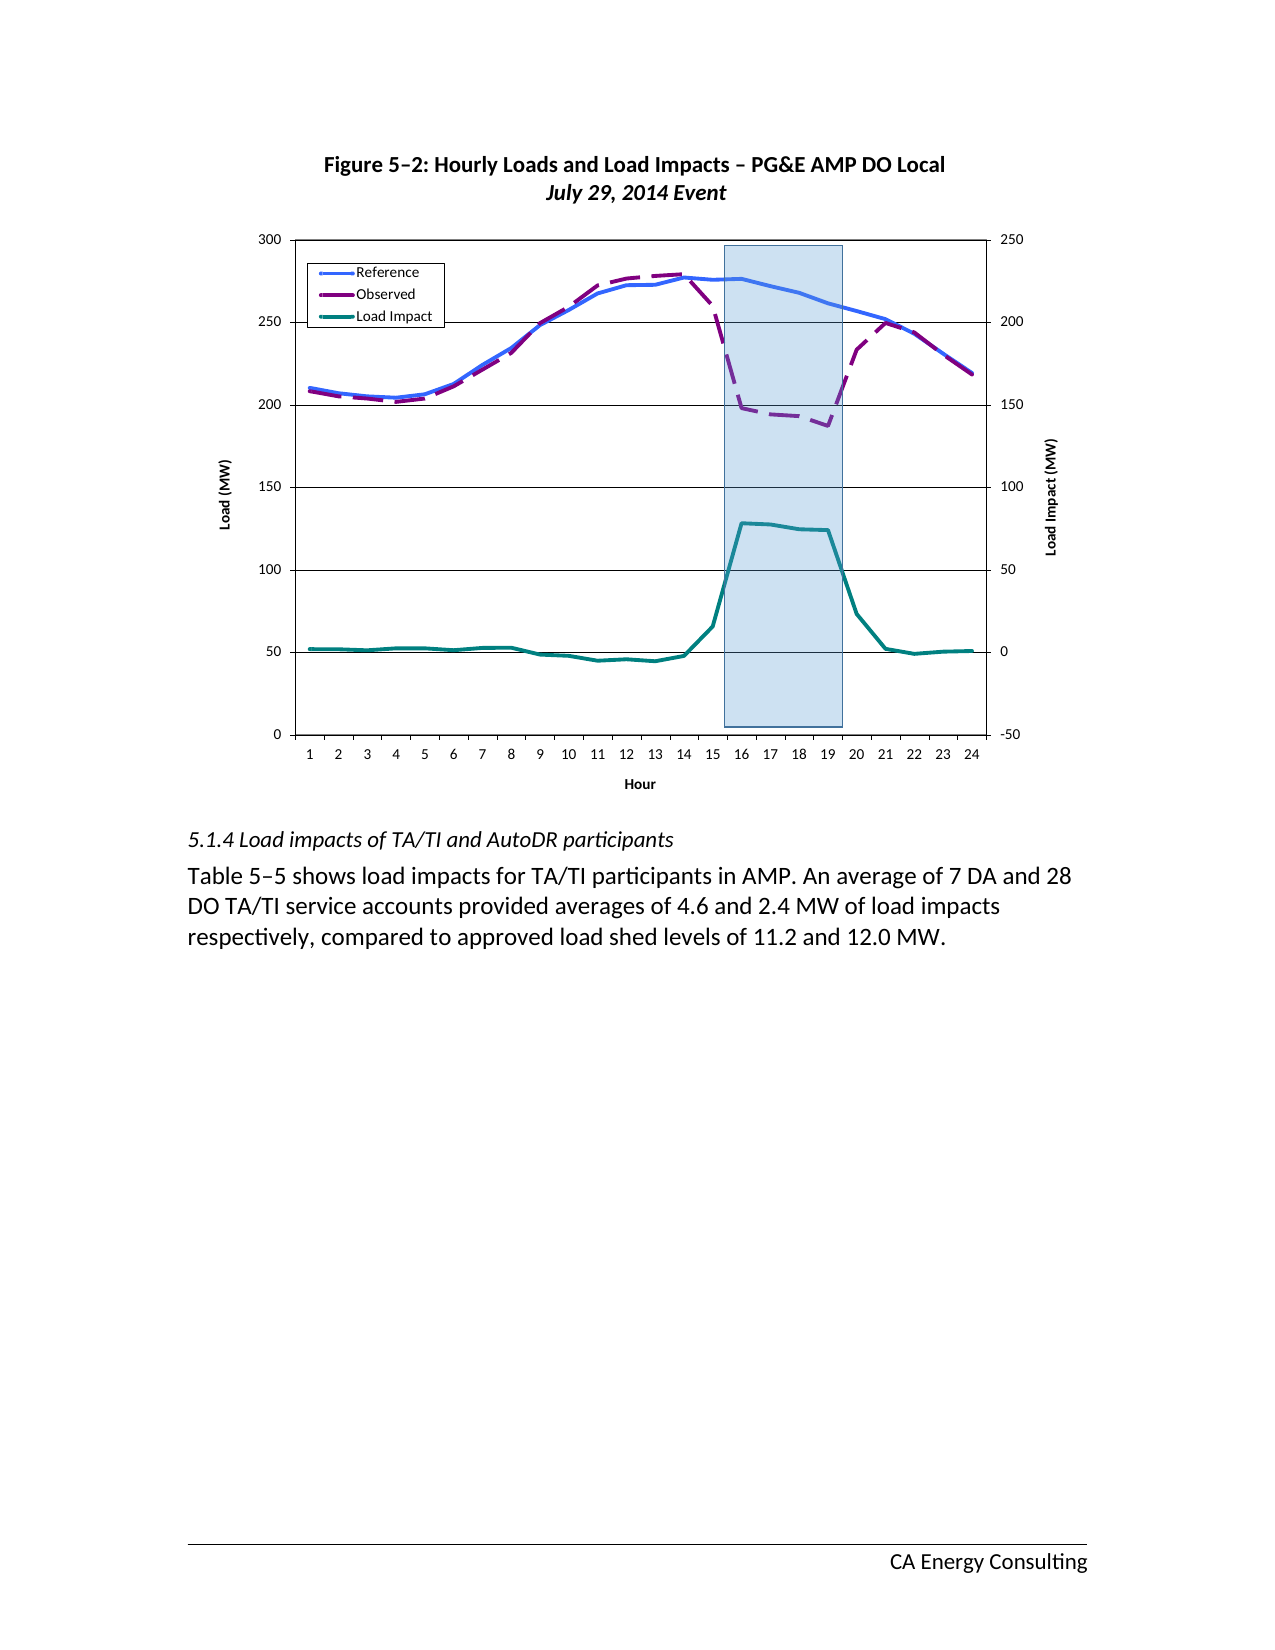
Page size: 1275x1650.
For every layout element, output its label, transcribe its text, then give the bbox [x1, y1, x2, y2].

subtitle 5.1.4 Load impacts of TA/TI and AutoDR participants [187, 826, 1087, 853]
text Table 5–5 shows load impacts for TA/TI participants in AMP. An average of 7 DA and 28 DO TA/TI service accounts provided averages of 4.6 and 2.4 MW of load impacts respectively, compared to approved load shed levels of 11.2 and 12.0 MW. [187, 860, 1087, 951]
